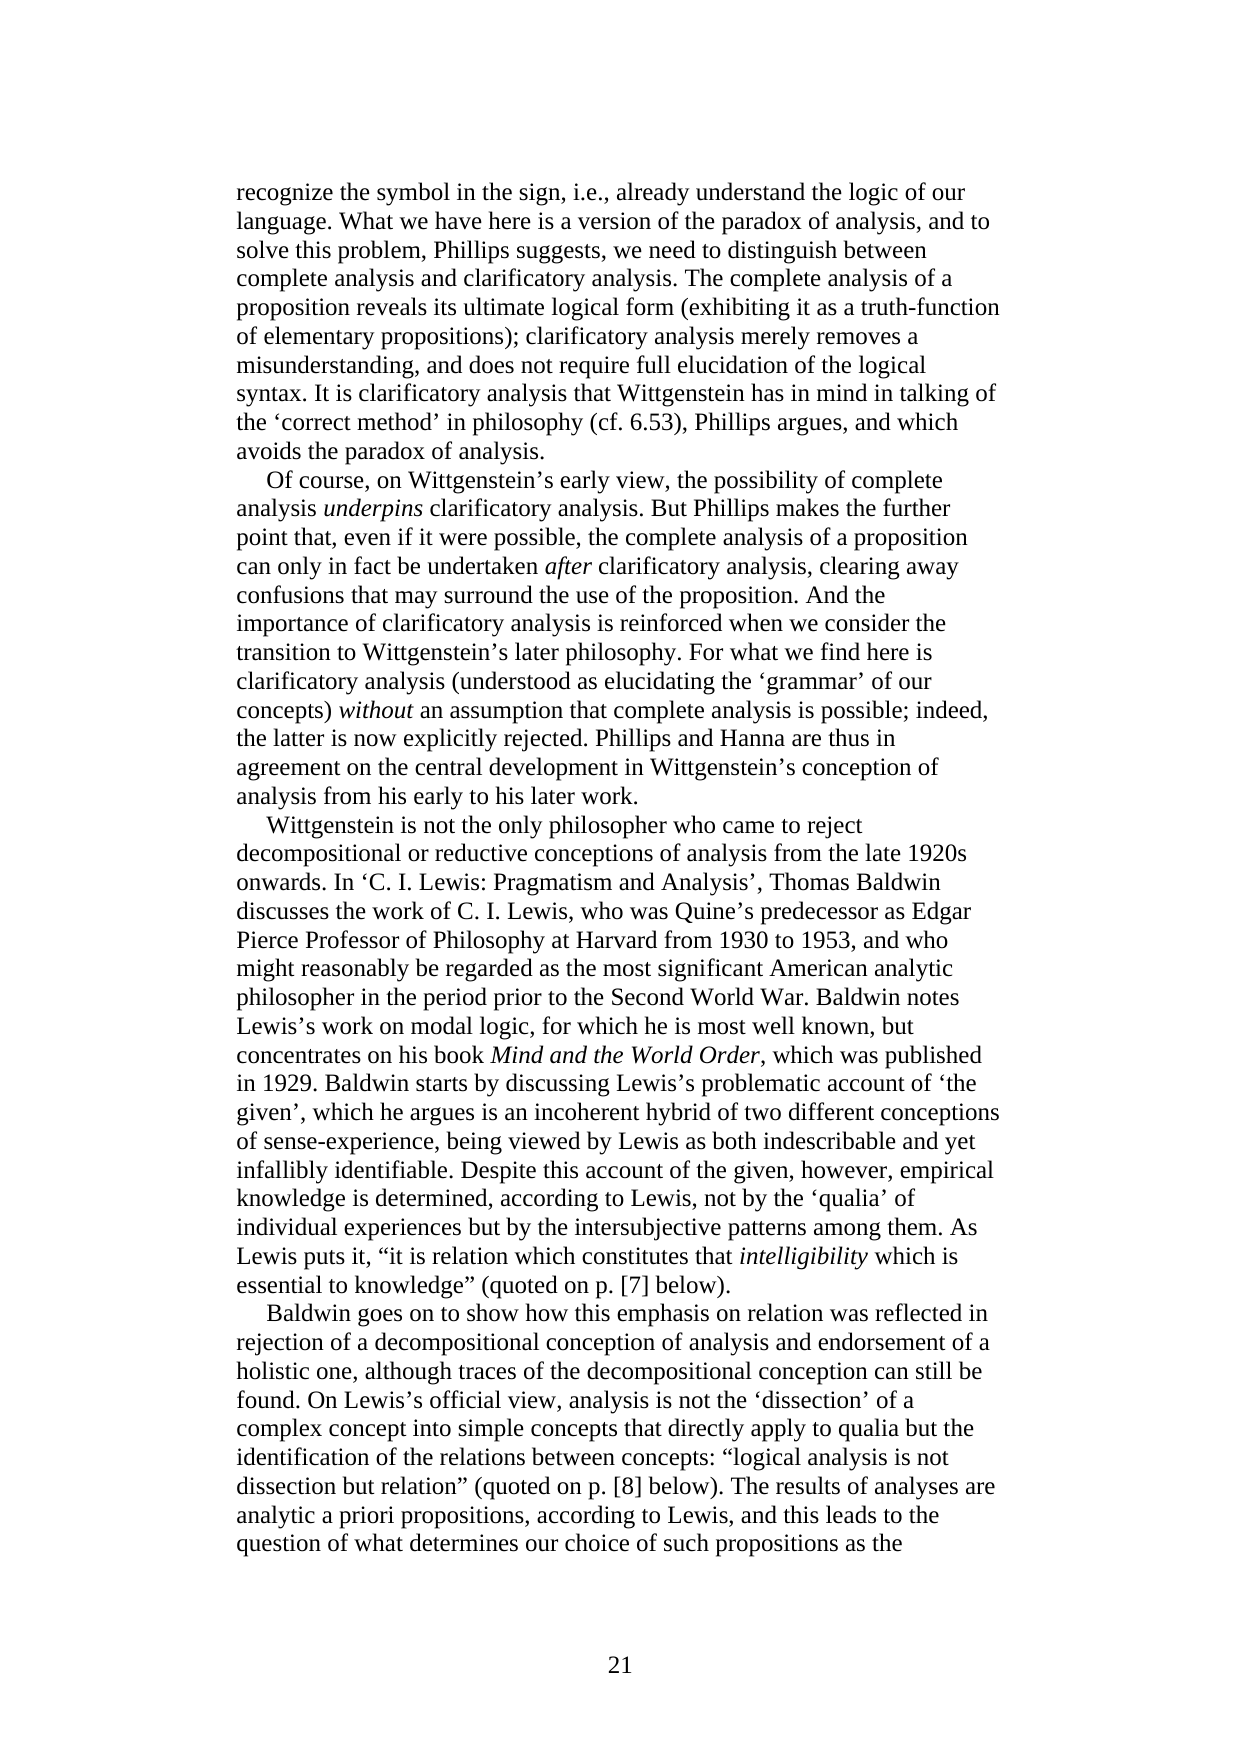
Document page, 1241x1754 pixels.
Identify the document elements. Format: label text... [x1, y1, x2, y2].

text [236, 1298, 1004, 1557]
text Of course, on Wittgenstein’s early view, the possibility of complete analysis underpins clarificatory analysis. But Phillips makes the further point that, even if it were possible, the complete analysis of a proposition can only in fact be undertaken after clarificatory analysis, clearing away confusions that may surround the use of the proposition. And the importance of clarificatory analysis is reinforced when we consider the transition to Wittgenstein’s later philosophy. For what we find here is clarificatory analysis (understood as elucidating the ‘grammar’ of our concepts) without an assumption that complete analysis is possible; indeed, the latter is now explicitly rejected. Phillips and Hanna are thus in agreement on the central development in Wittgenstein’s conception of analysis from his early to his later work. [236, 465, 1004, 810]
text Wittgenstein is not the only philosopher who came to reject decompositional or reductive conceptions of analysis from the late 1920s onwards. In ‘C. I. Lewis: Pragmatism and Analysis’, Thomas Baldwin discusses the work of C. I. Lewis, who was Quine’s predecessor as Edgar Pierce Professor of Philosophy at Harvard from 1930 to 1953, and who might reasonably be regarded as the most significant American analytic philosopher in the period prior to the Second World War. notes Lewis’s work on modal logic, for which he is most well known, but concentrates on his book Mind and the World Order, which was published in 1929. starts by discussing Lewis’s problematic account of ‘the given’, which he argues is an incoherent hybrid of two different conceptions of sense-experience, being viewed by Lewis as both indescribable and yet infallibly identifiable. Despite this account of the given, however, empirical knowledge is determined, according to Lewis, not by the ‘qualia’ of individual experiences but by the intersubjective patterns among them. As Lewis puts it, “it is relation which constitutes that intelligibility which is essential to knowledge” (quoted on p. [7] below). [236, 810, 1004, 1298]
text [236, 177, 1004, 465]
